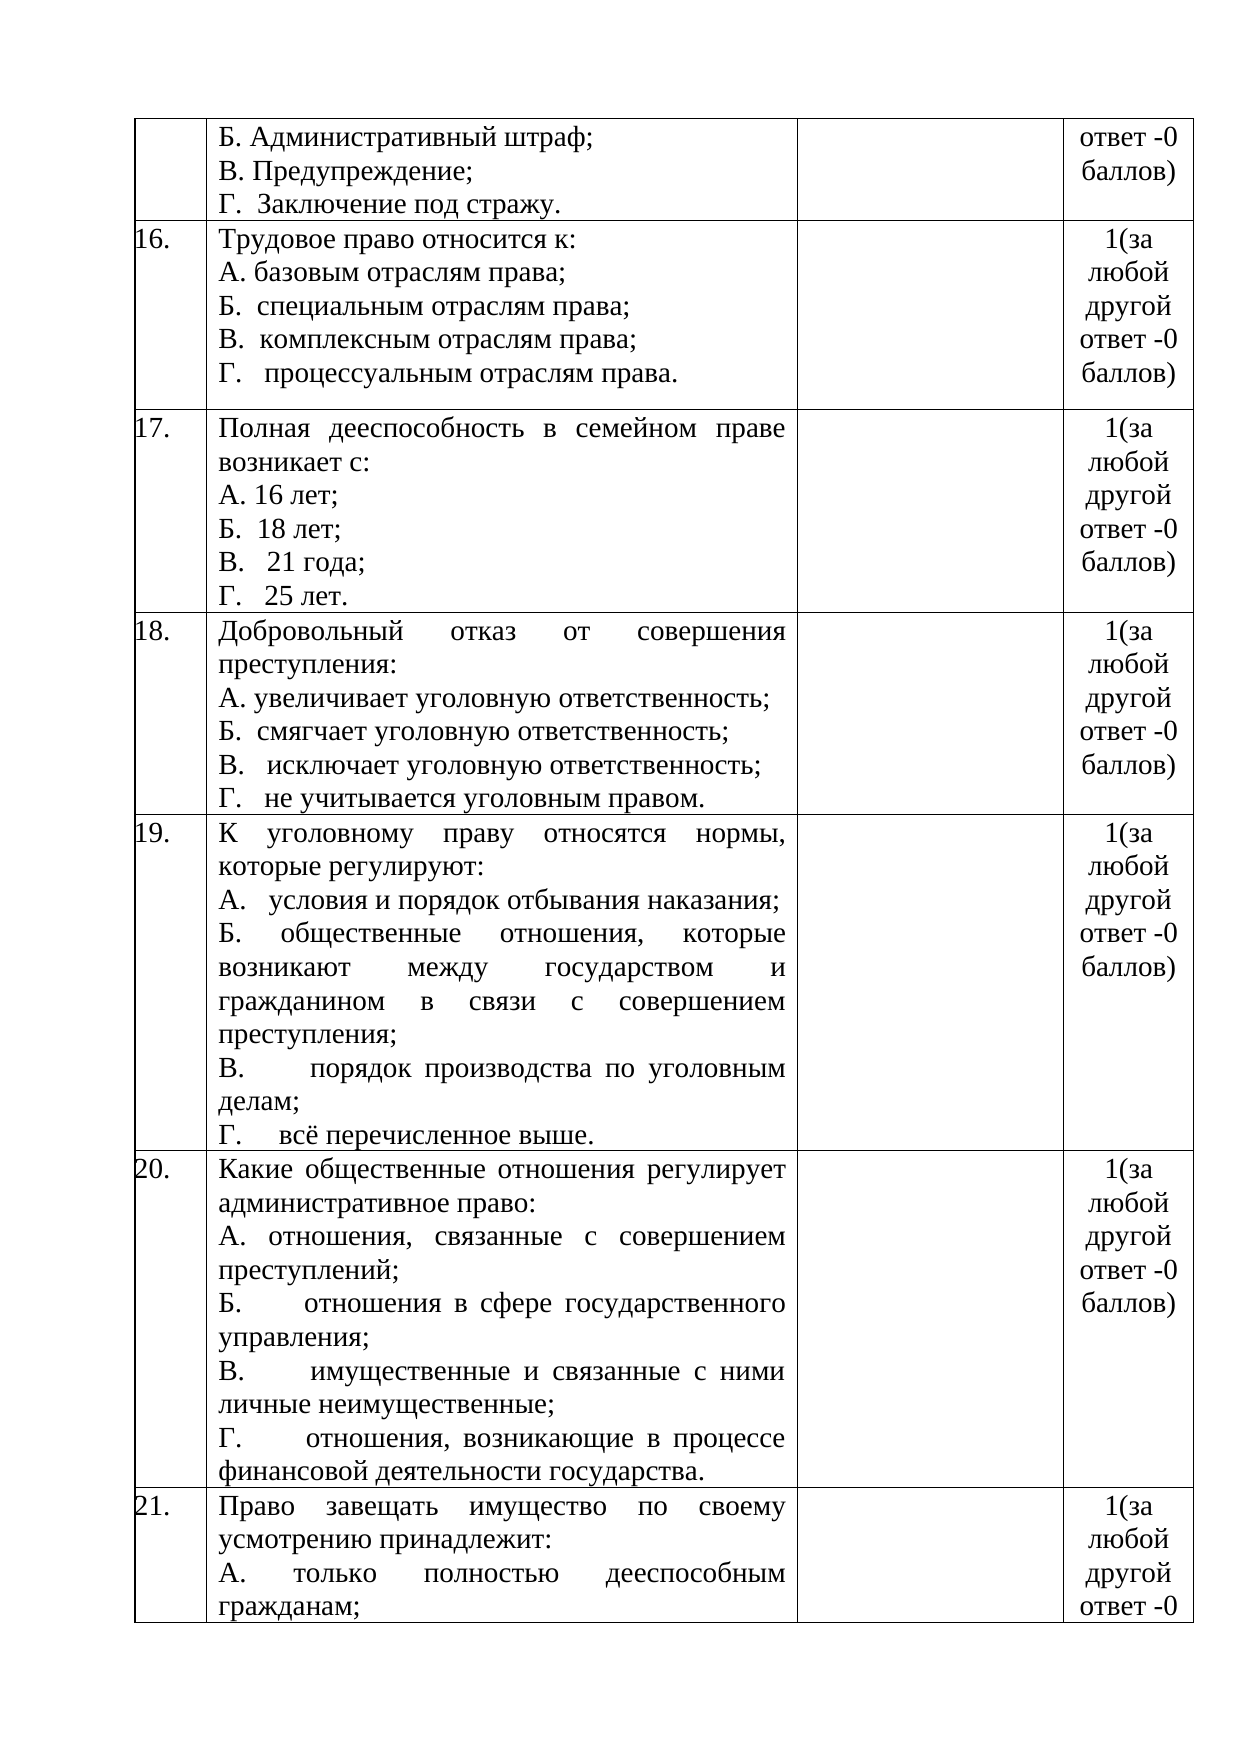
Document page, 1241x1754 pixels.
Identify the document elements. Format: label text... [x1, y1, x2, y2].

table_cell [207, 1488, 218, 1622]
table_cell [798, 1151, 1063, 1487]
table_cell Добровольный отказ от совершения преступления: А. увеличивает уголовную ответственность; Б. смягчает уголовную ответственность; В. исключает уголовную ответственность; Г. не учитывается уголовным правом. [207, 613, 797, 814]
table_cell 1(за любой другой ответ -0 баллов) [1064, 815, 1193, 1150]
table_cell Полная дееспособность в семейном праве возникает с: А. 16 лет; Б. 18 лет; В. 21 года; Г. 25 лет. [207, 410, 797, 612]
table_cell К уголовному праву относятся нормы, которые регулируют: А. условия и порядок отбывания наказания; Б. общественные отношения, которые возникают между государством и гражданином в связи с совершением преступления; В. порядок производства по уголовным делам; Г. всё перечисленное выше. [207, 815, 797, 1150]
table_cell Какие общественные отношения регулирует административное право: А. отношения, связанные с совершением преступлений; Б. отношения в сфере государственного управления; В. имущественные и связанные с ними личные неимущественные; Г. отношения, возникающие в процессе финансовой деятельности государства. [207, 1151, 797, 1487]
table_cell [1064, 119, 1193, 220]
table_cell [798, 410, 1063, 612]
table_cell [136, 119, 206, 220]
table_cell 1(за любой другой ответ -0 баллов) [1064, 613, 1193, 814]
table_cell [136, 410, 206, 612]
table_cell 1(за любой другой ответ -0 баллов) [1064, 1151, 1193, 1487]
table_cell [798, 613, 1063, 814]
table_cell [136, 1151, 206, 1487]
table_cell 1(за любой другой ответ -0 баллов) [1064, 221, 1193, 409]
table_cell [798, 221, 1063, 409]
table_cell Трудовое право относится к: А. базовым отраслям права; Б. специальным отраслям права; В. комплексным отраслям права; Г. процессуальным отраслям права. [207, 221, 797, 409]
table_cell [798, 119, 1063, 220]
table_cell [136, 1488, 206, 1622]
table_cell [136, 613, 206, 814]
table_cell [136, 221, 206, 409]
table_cell [798, 815, 1063, 1150]
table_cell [207, 119, 797, 220]
table_cell 1(за любой другой ответ -0 баллов) [1064, 410, 1193, 612]
table_cell [136, 815, 206, 1150]
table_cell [1064, 1488, 1193, 1622]
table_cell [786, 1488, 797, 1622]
table_cell [798, 1488, 1063, 1622]
